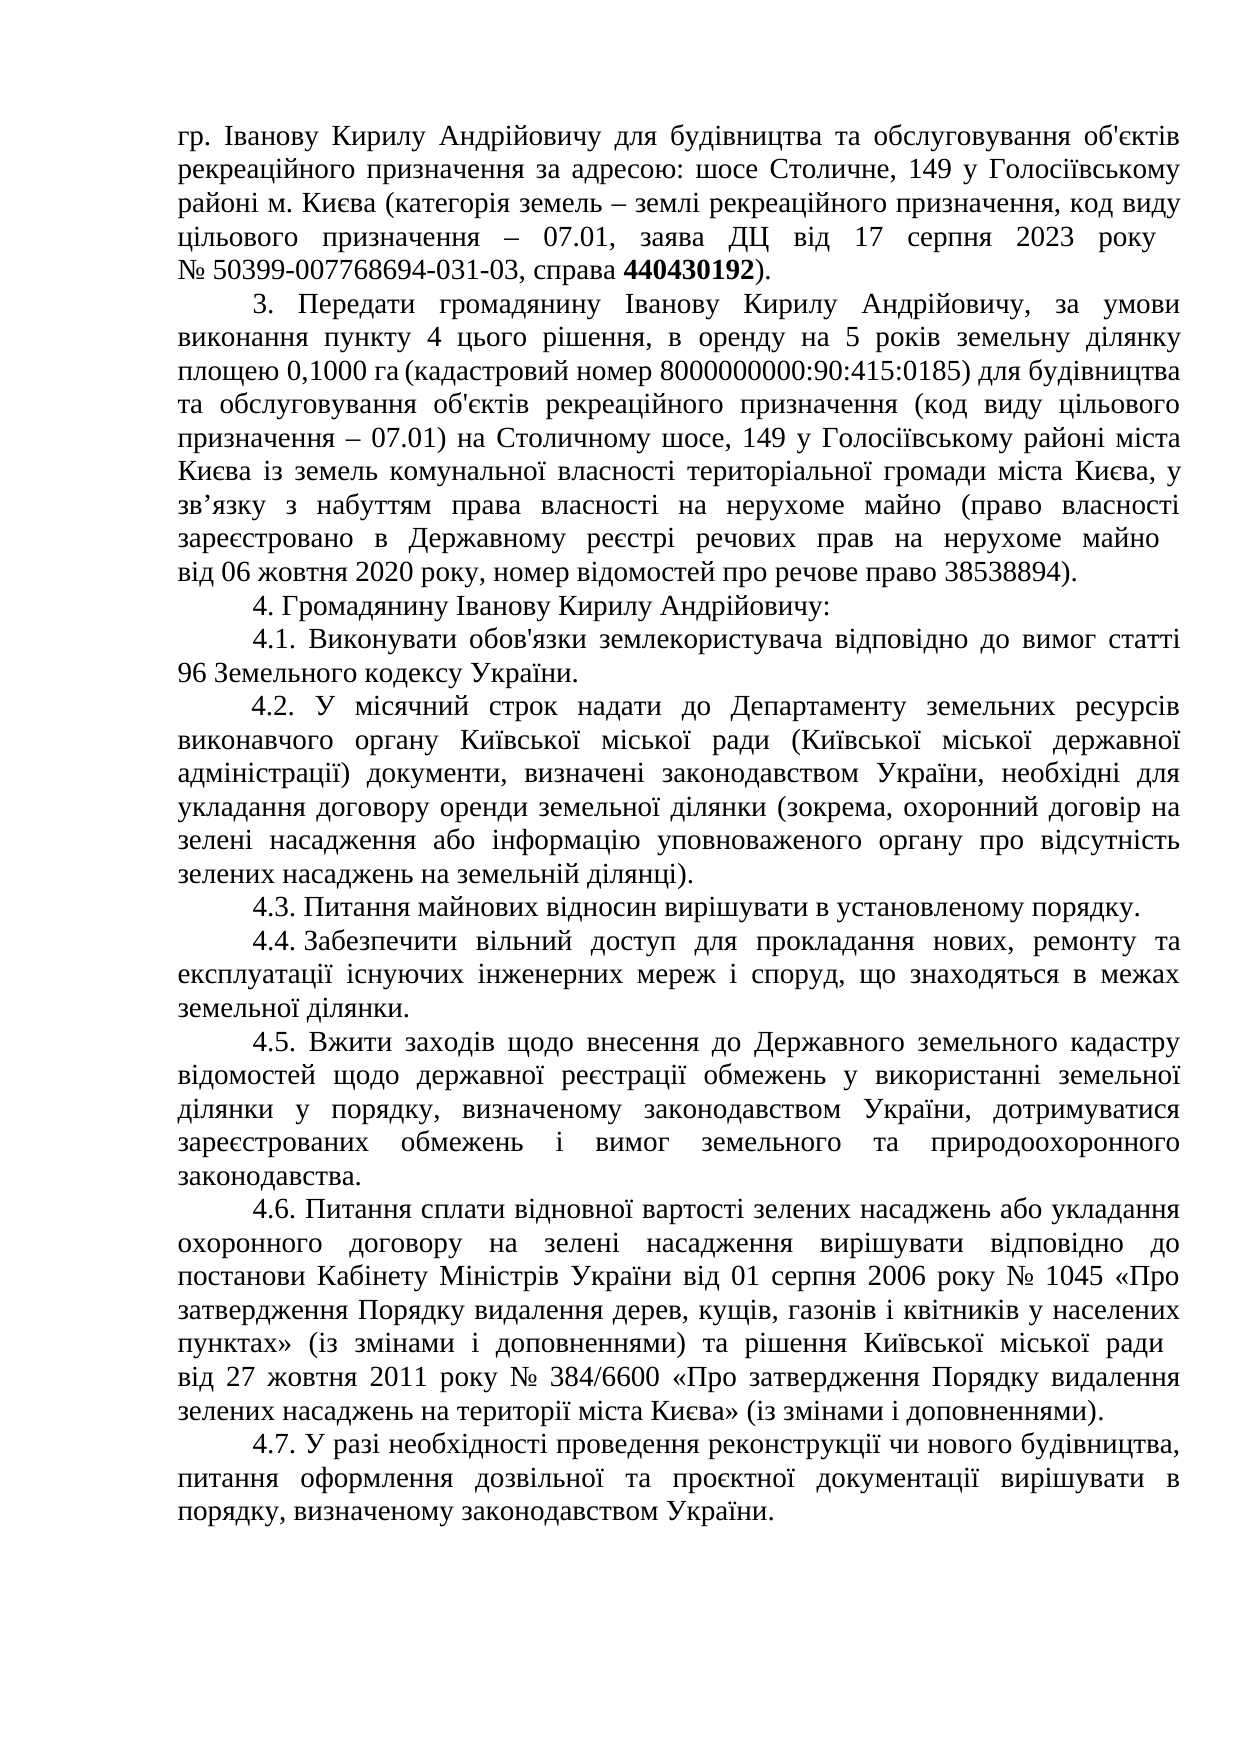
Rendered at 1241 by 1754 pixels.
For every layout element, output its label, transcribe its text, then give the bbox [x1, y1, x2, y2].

text 4.7. У разі необхідності проведення реконструкції чи нового будівництва, питання оформлення дозвільної та проєктної документації вирішувати в порядку, визначеному законодавством України. [177, 1426, 1181, 1527]
text 4.5. Вжити заходів щодо внесення до Державного земельного кадастру відомостей щодо державної реєстрації обмежень у використанні земельної ділянки у порядку, визначеному законодавством України, дотримуватися зареєстрованих обмежень і вимог земельного та природоохоронного законодавства. [177, 1024, 1181, 1191]
text 4.4. Забезпечити вільний доступ для прокладання нових, ремонту та експлуатації існуючих інженерних мереж і споруд, що знаходяться в межах земельної ділянки. [177, 923, 1181, 1024]
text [177, 118, 1181, 286]
text 3. Передати громадянину Іванову Кирилу Андрійовичу, за умови виконання пункту 4 цього рішення, в оренду на 5 років земельну ділянку площею 0,1000 га (кадастровий номер 8000000000:90:415:0185) для будівництва та обслуговування об'єктів рекреаційного призначення (код виду цільового призначення – 07.01) на Столичному шосе, 149 у Голосіївському районі міста Києва із земель комунальної власності територіальної громади міста Києва, у зв’язку з набуттям права власності на нерухоме майно (право власності зареєстровано в Державному реєстрі речових прав на нерухоме майно від 06 жовтня 2020 року, номер відомостей про речове право 38538894). [177, 286, 1181, 588]
text 4.3. Питання майнових відносин вирішувати в установленому порядку. [177, 889, 1181, 923]
text 4.1. Виконувати обов'язки землекористувача відповідно до вимог статті 96 Земельного кодексу України. [177, 621, 1181, 688]
text 4.6. Питання сплати відновної вартості зелених насаджень або укладання охоронного договору на зелені насадження вирішувати відповідно до постанови Кабінету Міністрів України від 01 серпня 2006 року № 1045 «Про затвердження Порядку видалення дерев, кущів, газонів і квітників у населених пунктах» (із змінами і доповненнями) та рішення Київської міської ради від 27 жовтня 2011 року № 384/6600 «Про затвердження Порядку видалення зелених насаджень на території міста Києва» (із змінами і доповненнями). [177, 1191, 1181, 1426]
text 4.2. У місячний строк надати до Департаменту земельних ресурсів виконавчого органу Київської міської ради (Київської міської державної адміністрації) документи, визначені законодавством України, необхідні для укладання договору оренди земельної ділянки (зокрема, охоронний договір на зелені насадження або інформацію уповноваженого органу про відсутність зелених насаджень на земельній ділянці). [177, 688, 1181, 889]
text 4. Громадянину Іванову Кирилу Андрійовичу: [177, 588, 1181, 621]
